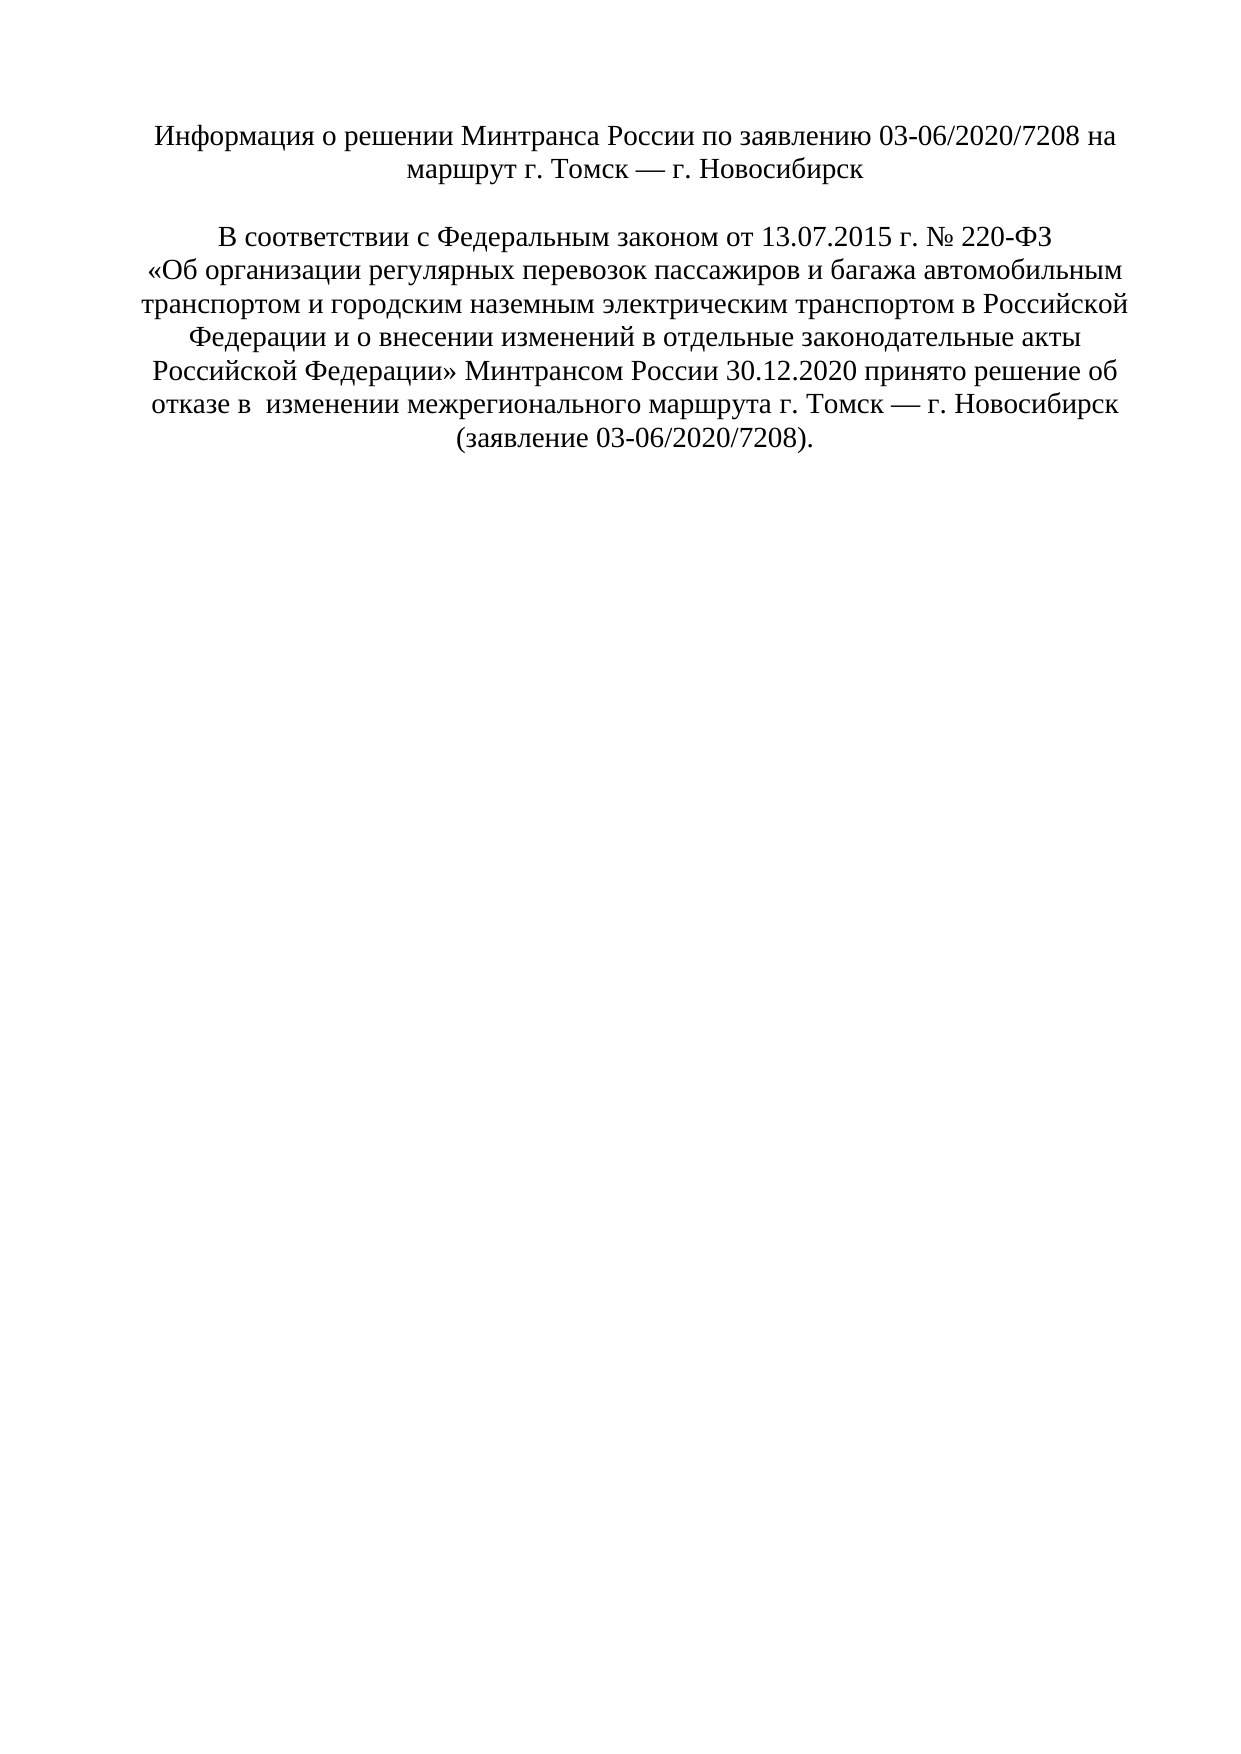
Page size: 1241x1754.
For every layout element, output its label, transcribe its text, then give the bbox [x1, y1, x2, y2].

text В соответствии с Федеральным законом от 13.07.2015 г. № 220-ФЗ «Об организации регулярных перевозок пассажиров и багажа автомобильным транспортом и городским наземным электрическим транспортом в Российской Федерации и о внесении изменений в отдельные законодательные акты Российской Федерации» Минтрансом России 30.12.2020 принято решение об отказе в изменении межрегионального маршрута г. Томск — г. Новосибирск (заявление 03-06/2020/7208). [118, 219, 1152, 453]
text Информация о решении Минтранса России по заявлению 03-06/2020/7208 на маршрут г. Томск — г. Новосибирск [118, 118, 1152, 185]
